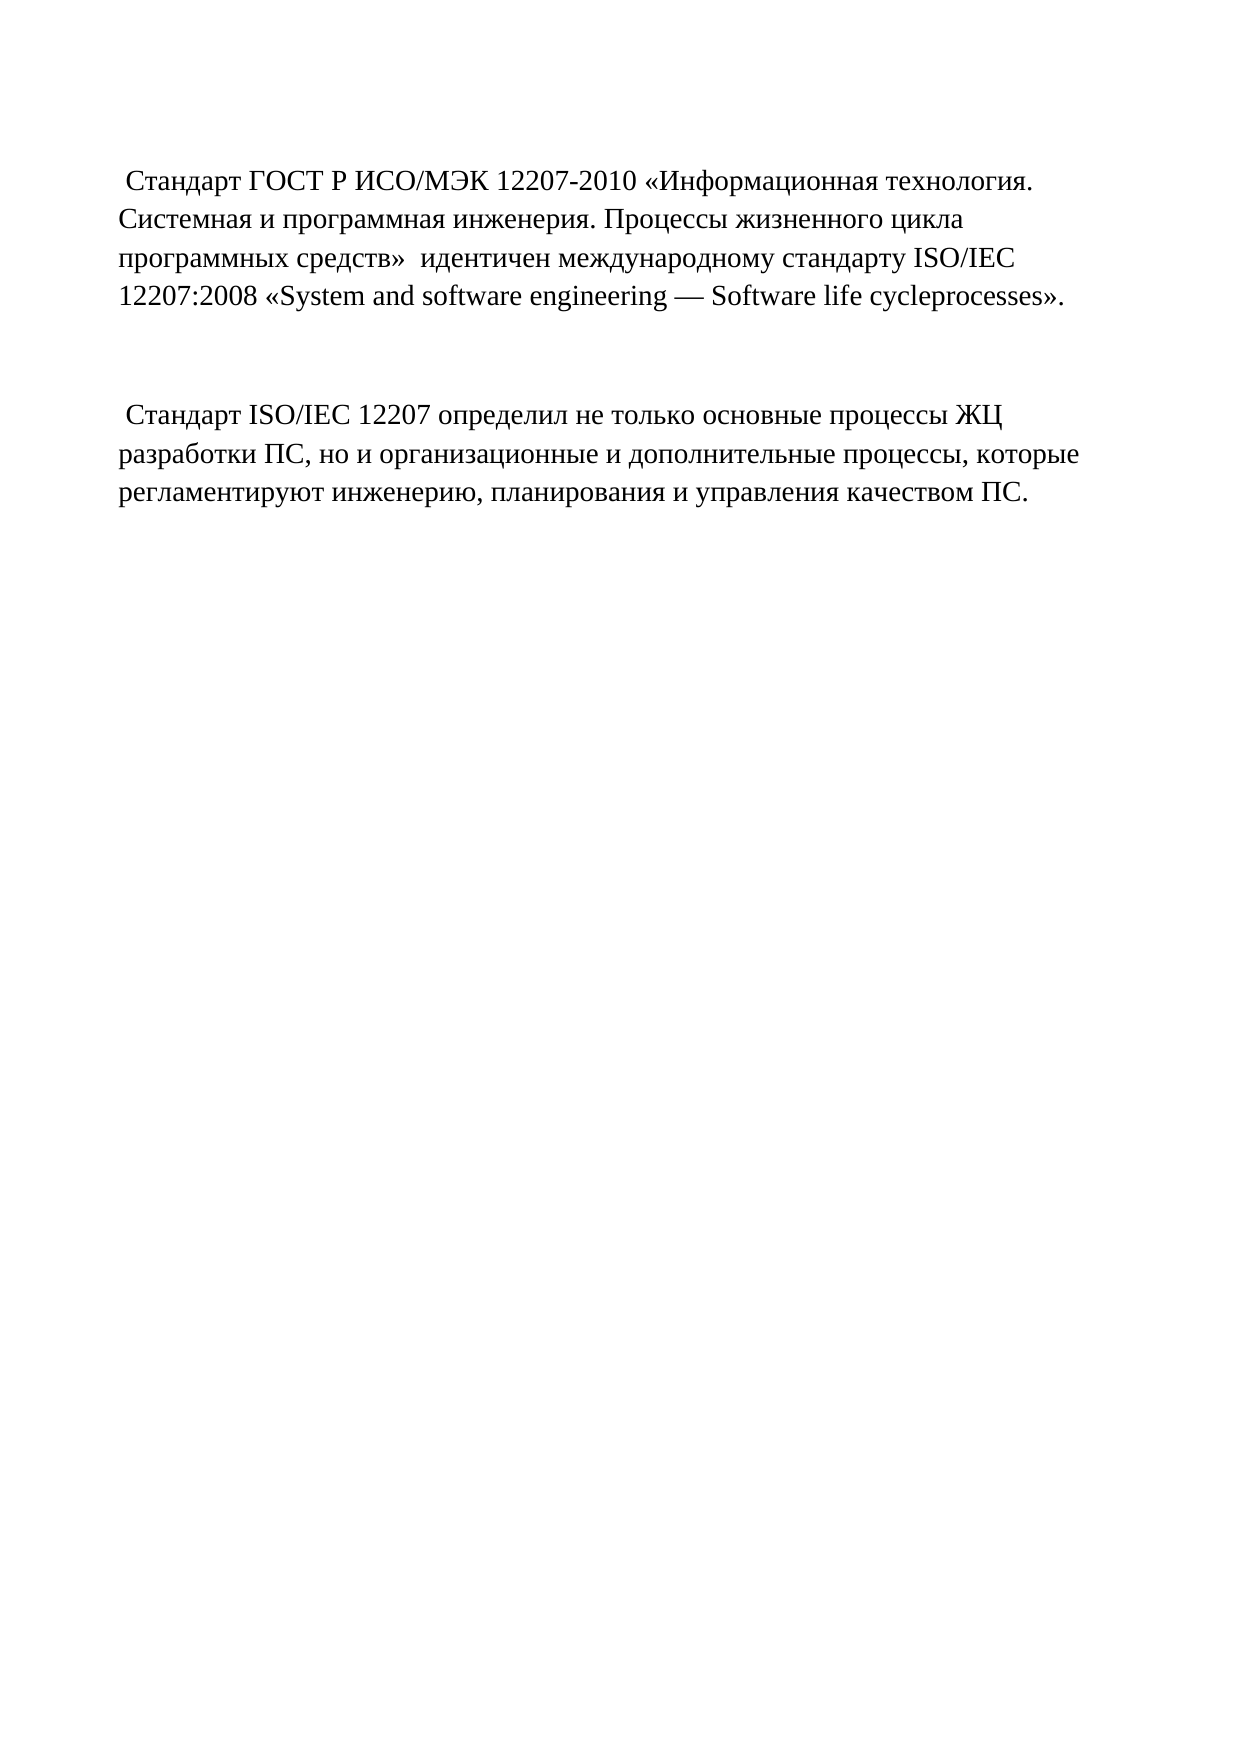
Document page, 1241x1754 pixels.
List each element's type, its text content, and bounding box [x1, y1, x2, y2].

text Стандарт ГОСТ Р ИСО/МЭК 12207-2010 «Информационная технология. Системная и программная инженерия. Процессы жизненного цикла программных средств» идентичен международному стандарту ISO/IEC 12207:2008 «System and software engineering — Software life cycleprocesses». [118, 163, 1122, 312]
text Стандарт ISO/IEC 12207 определил не только основные процессы ЖЦ разработки ПС, но и организационные и дополнительные процессы, которые регламентируют инженерию, планирования и управления качеством ПС. [118, 397, 1122, 508]
